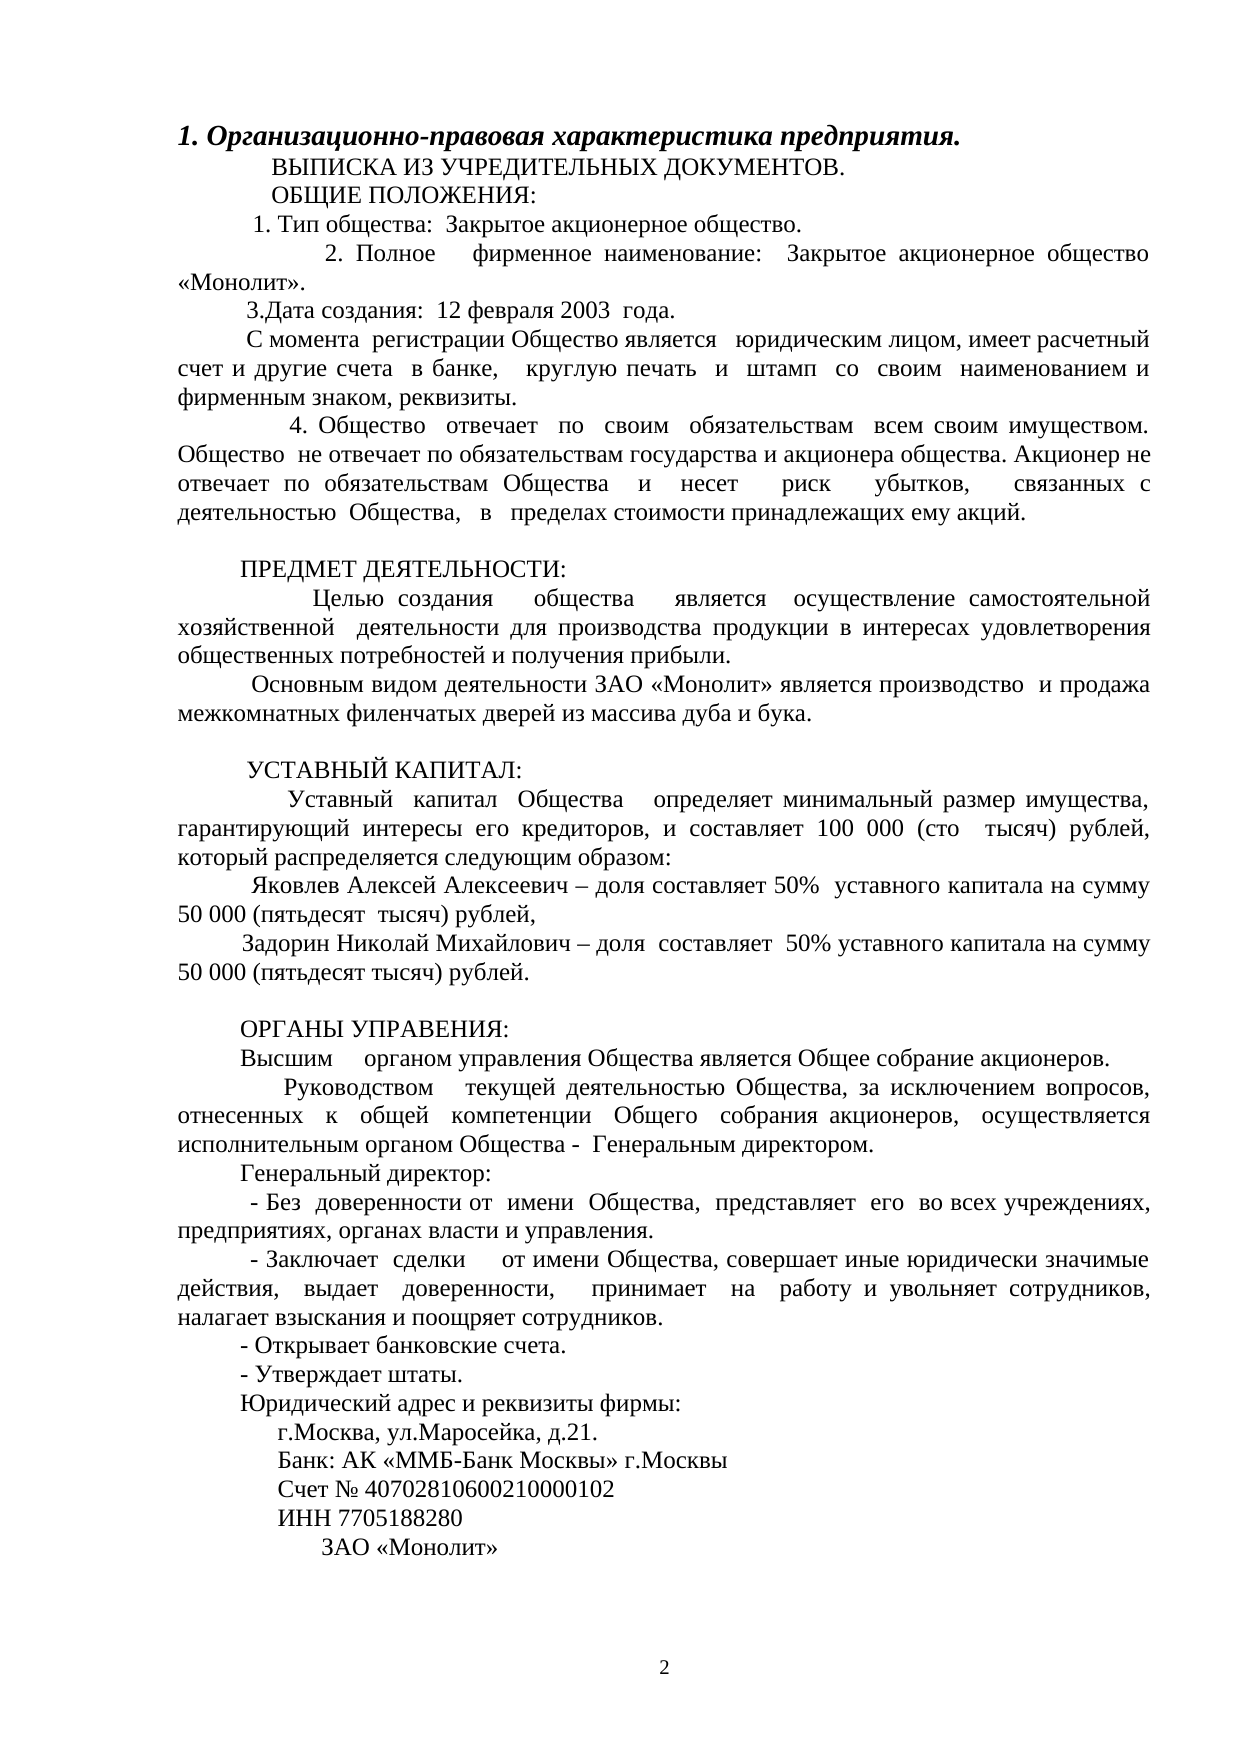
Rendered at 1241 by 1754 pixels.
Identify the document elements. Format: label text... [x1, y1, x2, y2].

text - Заключает сделки от имени Общества, совершает иные юридически значимые действия, выдает доверенности, принимает на работу и увольняет сотрудников, налагает взыскания и поощряет сотрудников. [177, 1244, 1152, 1330]
text Целью создания общества является осуществление самостоятельной хозяйственной деятельности для производства продукции в интересах удовлетворения общественных потребностей и получения прибыли. [177, 583, 1152, 669]
text - Без доверенности от имени Общества, представляет его во всех учреждениях, предприятиях, органах власти и управления. [177, 1187, 1152, 1244]
text УСТАВНЫЙ КАПИТАЛ: [177, 755, 1152, 784]
text ИНН 7705188280 [177, 1503, 1152, 1532]
text Основным видом деятельности ЗАО «Монолит» является производство и продажа межкомнатных филенчатых дверей из массива дуба и бука. [177, 669, 1152, 727]
text Высшим органом управления Общества является Общее собрание акционеров. [177, 1043, 1152, 1072]
text С момента регистрации Общество является юридическим лицом, имеет расчетный счет и другие счета в банке, круглую печать и штамп со своим наименованием и фирменным знаком, реквизиты. [177, 324, 1152, 410]
text 1. Тип общества: Закрытое акционерное общество. [177, 209, 1152, 238]
text Генеральный директор: [177, 1158, 1152, 1187]
text Юридический адрес и реквизиты фирмы: [177, 1388, 1152, 1417]
text 3.Дата создания: 12 февраля 2003 года. [177, 295, 1152, 324]
text Банк: АК «ММБ-Банк Москвы» г.Москвы [177, 1445, 1152, 1474]
text Яковлев Алексей Алексеевич – доля составляет 50% уставного капитала на сумму 50 000 (пятьдесят тысяч) рублей, [177, 870, 1152, 928]
text Руководством текущей деятельностью Общества, за исключением вопросов, отнесенных к общей компетенции Общего собрания акционеров, осуществляется исполнительным органом Общества - Генеральным директором. [177, 1072, 1152, 1158]
text Уставный капитал Общества определяет минимальный размер имущества, гарантирующий интересы его кредиторов, и составляет 100 000 (сто тысяч) рублей, который распределяется следующим образом: [177, 784, 1152, 870]
text 1. Организационно-правовая характеристика предприятия. [177, 118, 1152, 152]
text ВЫПИСКА ИЗ УЧРЕДИТЕЛЬНЫХ ДОКУМЕНТОВ. [177, 152, 1152, 180]
text 2. Полное фирменное наименование: Закрытое акционерное общество «Монолит». [177, 238, 1152, 295]
text Задорин Николай Михайлович – доля составляет 50% уставного капитала на сумму 50 000 (пятьдесят тысяч) рублей. [177, 928, 1152, 985]
text ЗАО «Монолит» [177, 1532, 1152, 1560]
text - Утверждает штаты. [177, 1359, 1152, 1388]
text ПРЕДМЕТ ДЕЯТЕЛЬНОСТИ: [177, 554, 1152, 583]
text 4. Общество отвечает по своим обязательствам всем своим имуществом. Общество не отвечает по обязательствам государства и акционера общества. Акционер не отвечает по обязательствам Общества и несет риск убытков, связанных с деятельностью Общества, в пределах стоимости принадлежащих ему акций. [177, 410, 1152, 525]
text ОРГАНЫ УПРАВЕНИЯ: [177, 1014, 1152, 1043]
text г.Москва, ул.Маросейка, д.21. [177, 1417, 1152, 1445]
text Счет № 40702810600210000102 [177, 1474, 1152, 1503]
text ОБЩИЕ ПОЛОЖЕНИЯ: [177, 180, 1152, 209]
text - Открывает банковские счета. [177, 1330, 1152, 1359]
